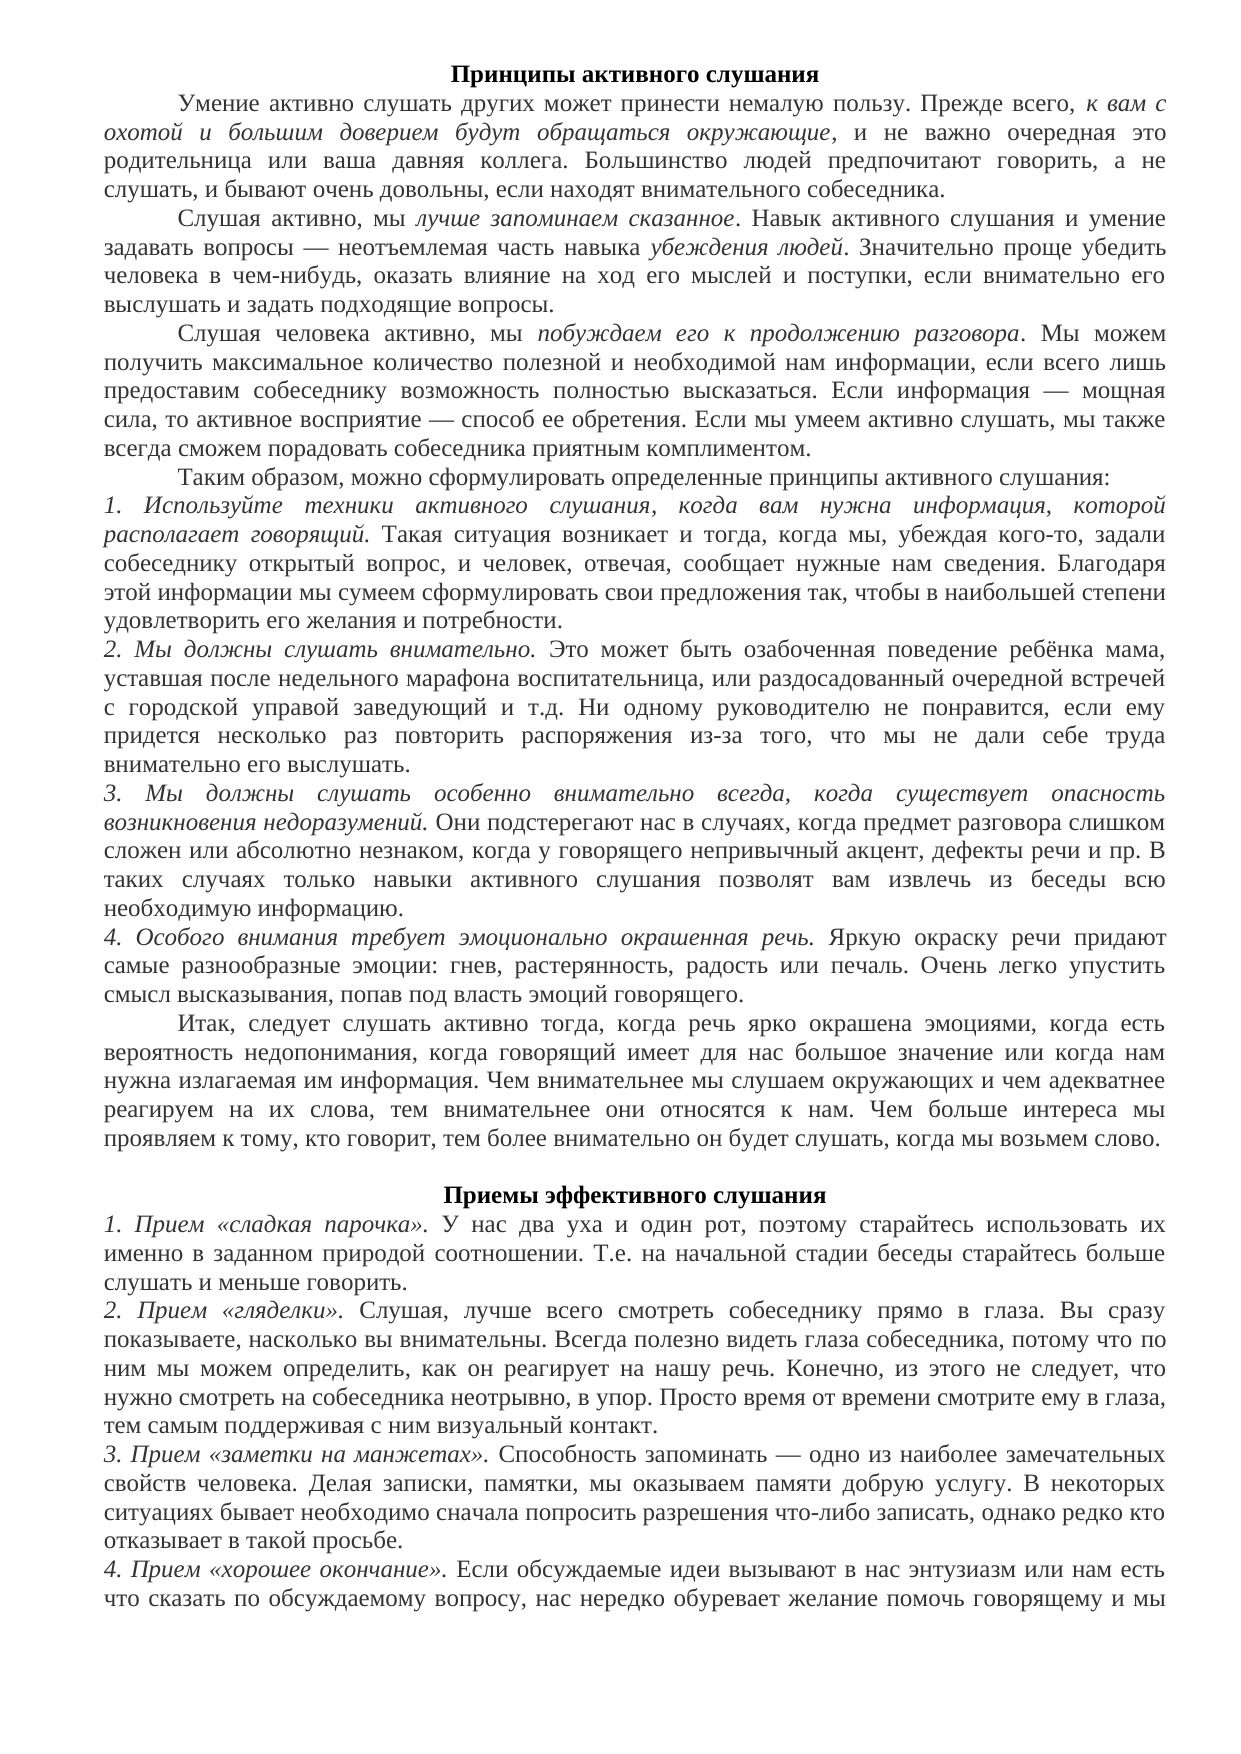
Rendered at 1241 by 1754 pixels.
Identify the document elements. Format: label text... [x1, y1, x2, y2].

text Таким образом, можно сформулировать определенные принципы активного слушания: [103, 462, 1167, 490]
text 3. Прием «заметки на манжетах». Способность запоминать — одно из наиболее замечательных свойств человека. Делая записки, памятки, мы оказываем памяти добрую услугу. В некоторых ситуациях бывает необходимо сначала попросить разрешения что-либо записать, однако редко кто отказывает в такой просьбе. [103, 1439, 1167, 1554]
text 1. Используйте техники активного слушания, когда вам нужна информация, которой располагает говорящий. Такая ситуация возникает и тогда, когда мы, убеждая кого-то, задали собеседнику открытый вопрос, и человек, отвечая, сообщает нужные нам сведения. Благодаря этой информации мы сумеем сформулировать свои предложения так, чтобы в наибольшей степени удовлетворить его желания и потребности. [103, 490, 1167, 634]
text Приемы эффективного слушания [103, 1180, 1167, 1209]
text 4. Особого внимания требует эмоционально окрашенная речь. Яркую окраску речи придают самые разнообразные эмоции: гнев, растерянность, радость или печаль. Очень легко упустить смысл высказывания, попав под власть эмоций говорящего. [103, 922, 1167, 1008]
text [103, 1554, 1167, 1612]
text Принципы активного слушания [103, 59, 1167, 88]
text 3. Мы должны слушать особенно внимательно всегда, когда существует опасность возникновения недоразумений. Они подстерегают нас в случаях, когда предмет разговора слишком сложен или абсолютно незнаком, когда у говорящего непривычный акцент, дефекты речи и пр. В таких случаях только навыки активного слушания позволят вам извлечь из беседы всю необходимую информацию. [103, 778, 1167, 922]
text 2. Прием «гляделки». Слушая, лучше всего смотреть собеседнику прямо в глаза. Вы сразу показываете, насколько вы внимательны. Всегда полезно видеть глаза собеседника, потому что по ним мы можем определить, как он реагирует на нашу речь. Конечно, из этого не следует, что нужно смотреть на собеседника неотрывно, в упор. Просто время от времени смотрите ему в глаза, тем самым поддерживая с ним визуальный контакт. [103, 1295, 1167, 1439]
text Итак, следует слушать активно тогда, когда речь ярко окрашена эмоциями, когда есть вероятность недопонимания, когда говорящий имеет для нас большое значение или когда нам нужна излагаемая им информация. Чем внимательнее мы слушаем окружающих и чем адекватнее реагируем на их слова, тем внимательнее они относятся к нам. Чем больше интереса мы проявляем к тому, кто говорит, тем более внимательно он будет слушать, когда мы возьмем слово. [103, 1008, 1167, 1152]
text 1. Прием «сладкая парочка». У нас два уха и один рот, поэтому старайтесь использовать их именно в заданном природой соотношении. Т.е. на начальной стадии беседы старайтесь больше слушать и меньше говорить. [103, 1209, 1167, 1295]
text Слушая человека активно, мы побуждаем его к продолжению разговора. Мы можем получить максимальное количество полезной и необходимой нам информации, если всего лишь предоставим собеседнику возможность полностью высказаться. Если информация — мощная сила, то активное восприятие — способ ее обретения. Если мы умеем активно слушать, мы также всегда сможем порадовать собеседника приятным комплиментом. [103, 318, 1167, 462]
text 2. Мы должны слушать внимательно. Это может быть озабоченная поведение ребёнка мама, уставшая после недельного марафона воспитательница, или раздосадованный очередной встречей с городской управой заведующий и т.д. Ни одному руководителю не понравится, если ему придется несколько раз повторить распоряжения из-за того, что мы не дали себе труда внимательно его выслушать. [103, 634, 1167, 778]
text Умение активно слушать других может принести немалую пользу. Прежде всего, к вам с охотой и большим доверием будут обращаться окружающие, и не важно очередная это родительница или ваша давняя коллега. Большинство людей предпочитают говорить, а не слушать, и бывают очень довольны, если находят внимательного собеседника. [103, 88, 1167, 203]
text Слушая активно, мы лучше запоминаем сказанное. Навык активного слушания и умение задавать вопросы — неотъемлемая часть навыка убеждения людей. Значительно проще убедить человека в чем-нибудь, оказать влияние на ход его мыслей и поступки, если внимательно его выслушать и задать подходящие вопросы. [103, 203, 1167, 318]
